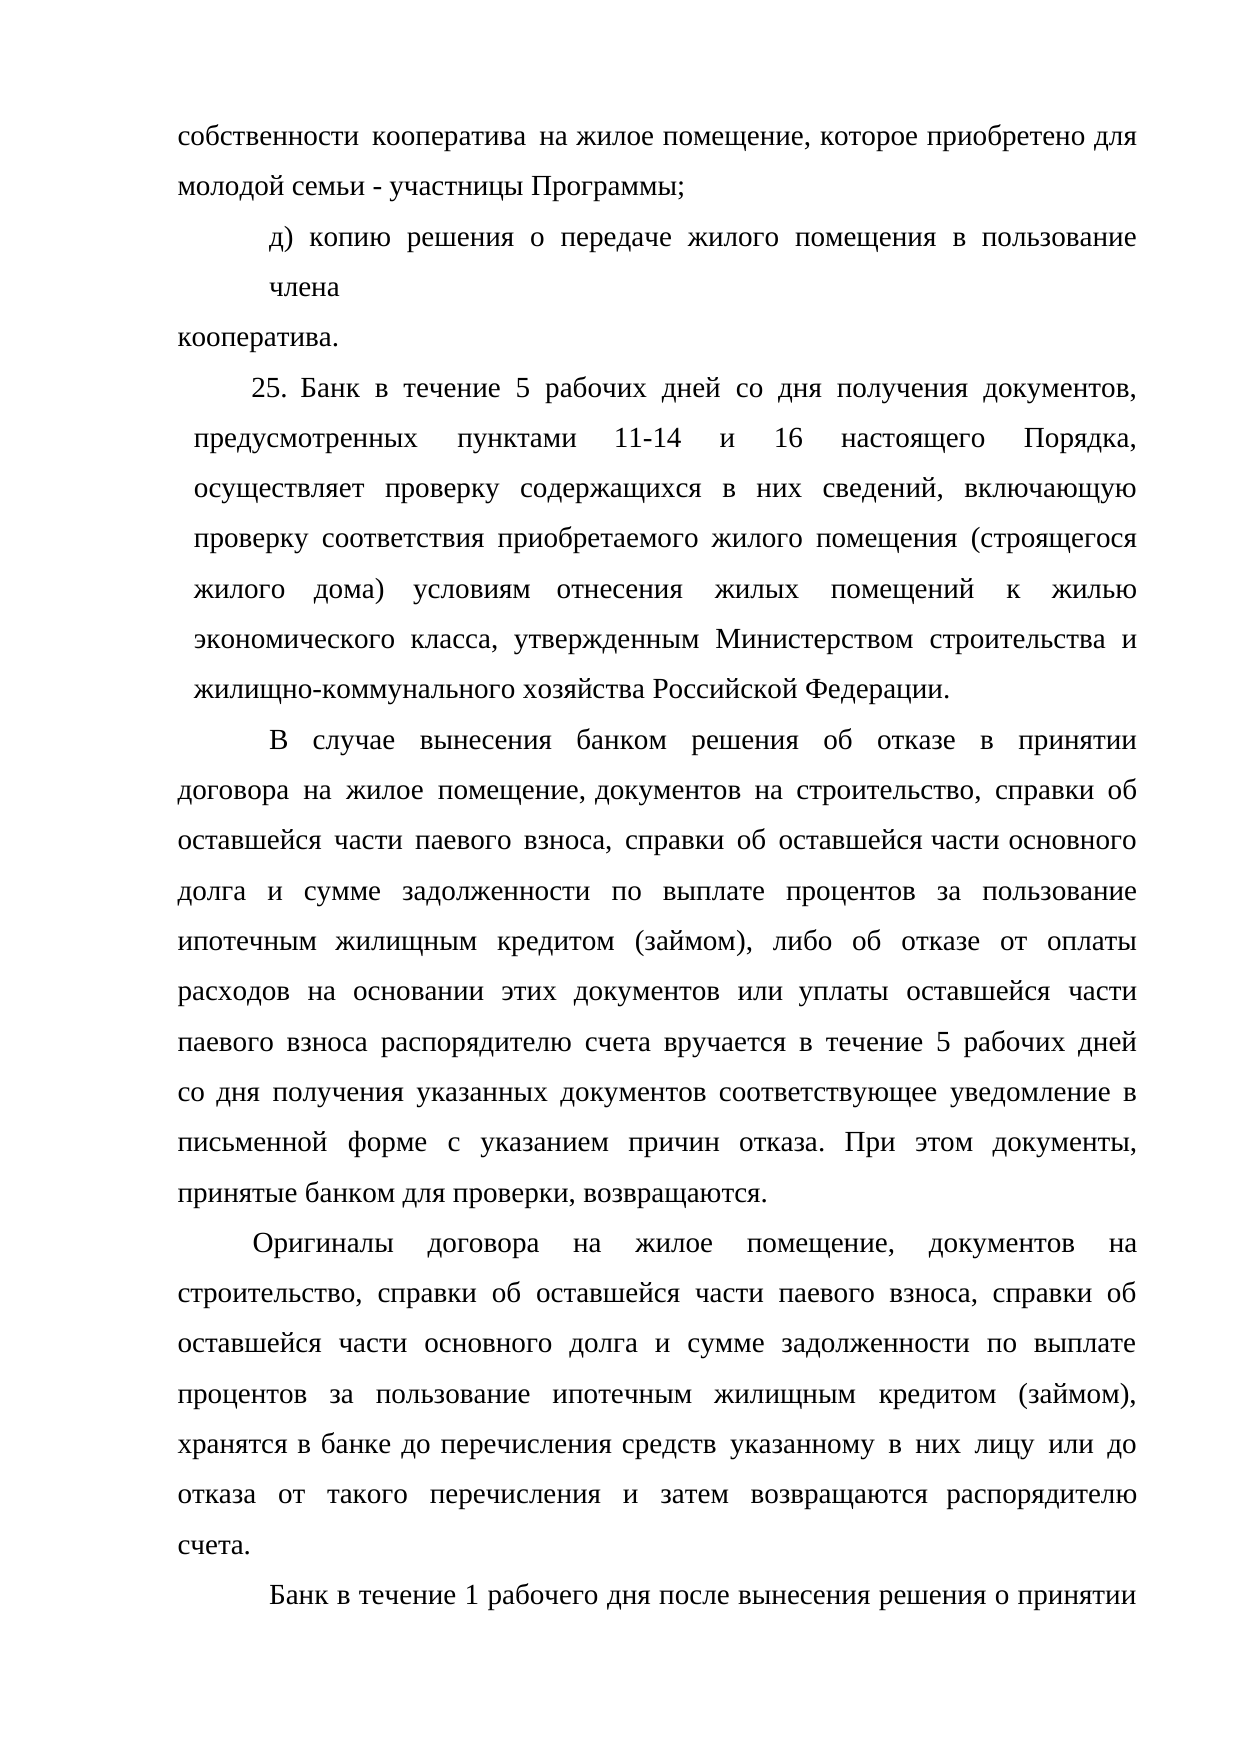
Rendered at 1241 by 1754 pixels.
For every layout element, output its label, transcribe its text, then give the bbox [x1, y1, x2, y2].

text кооператива. [177, 319, 1137, 353]
text Оригиналы договора на жилое помещение, документов на строительство, справки об оставшейся части паевого взноса, справки об оставшейся части основного долга и сумме задолженности по выплате процентов за пользование ипотечным жилищным кредитом (займом), хранятся в банке до перечисления средств указанному в них лицу или до отказа от такого перечисления и затем возвращаются распорядителю счета. [177, 1225, 1137, 1560]
text д) копию решения о передаче жилого помещения в пользование члена [269, 219, 1137, 303]
text В случае вынесения банком решения об отказе в принятии договора на жилое помещение, документов на строительство, справки об оставшейся части паевого взноса, справки об оставшейся части основного долга и сумме задолженности по выплате процентов за пользование ипотечным жилищным кредитом (займом), либо об отказе от оплаты расходов на основании этих документов или уплаты оставшейся части паевого взноса распорядителю счета вручается в течение 5 рабочих дней со дня получения указанных документов соответствующее уведомление в письменной форме с указанием причин отказа. При этом документы, принятые банком для проверки, возвращаются. [177, 722, 1137, 1208]
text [177, 118, 1137, 202]
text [177, 1577, 1137, 1611]
text 25. Банк в течение 5 рабочих дней со дня получения документов, предусмотренных пунктами 11-14 и 16 настоящего Порядка, осуществляет проверку содержащихся в них сведений, включающую проверку соответствия приобретаемого жилого помещения (строящегося жилого дома) условиям отнесения жилых помещений к жилью экономического класса, утвержденным Министерством строительства и жилищно-коммунального хозяйства Российской Федерации. [194, 370, 1137, 705]
